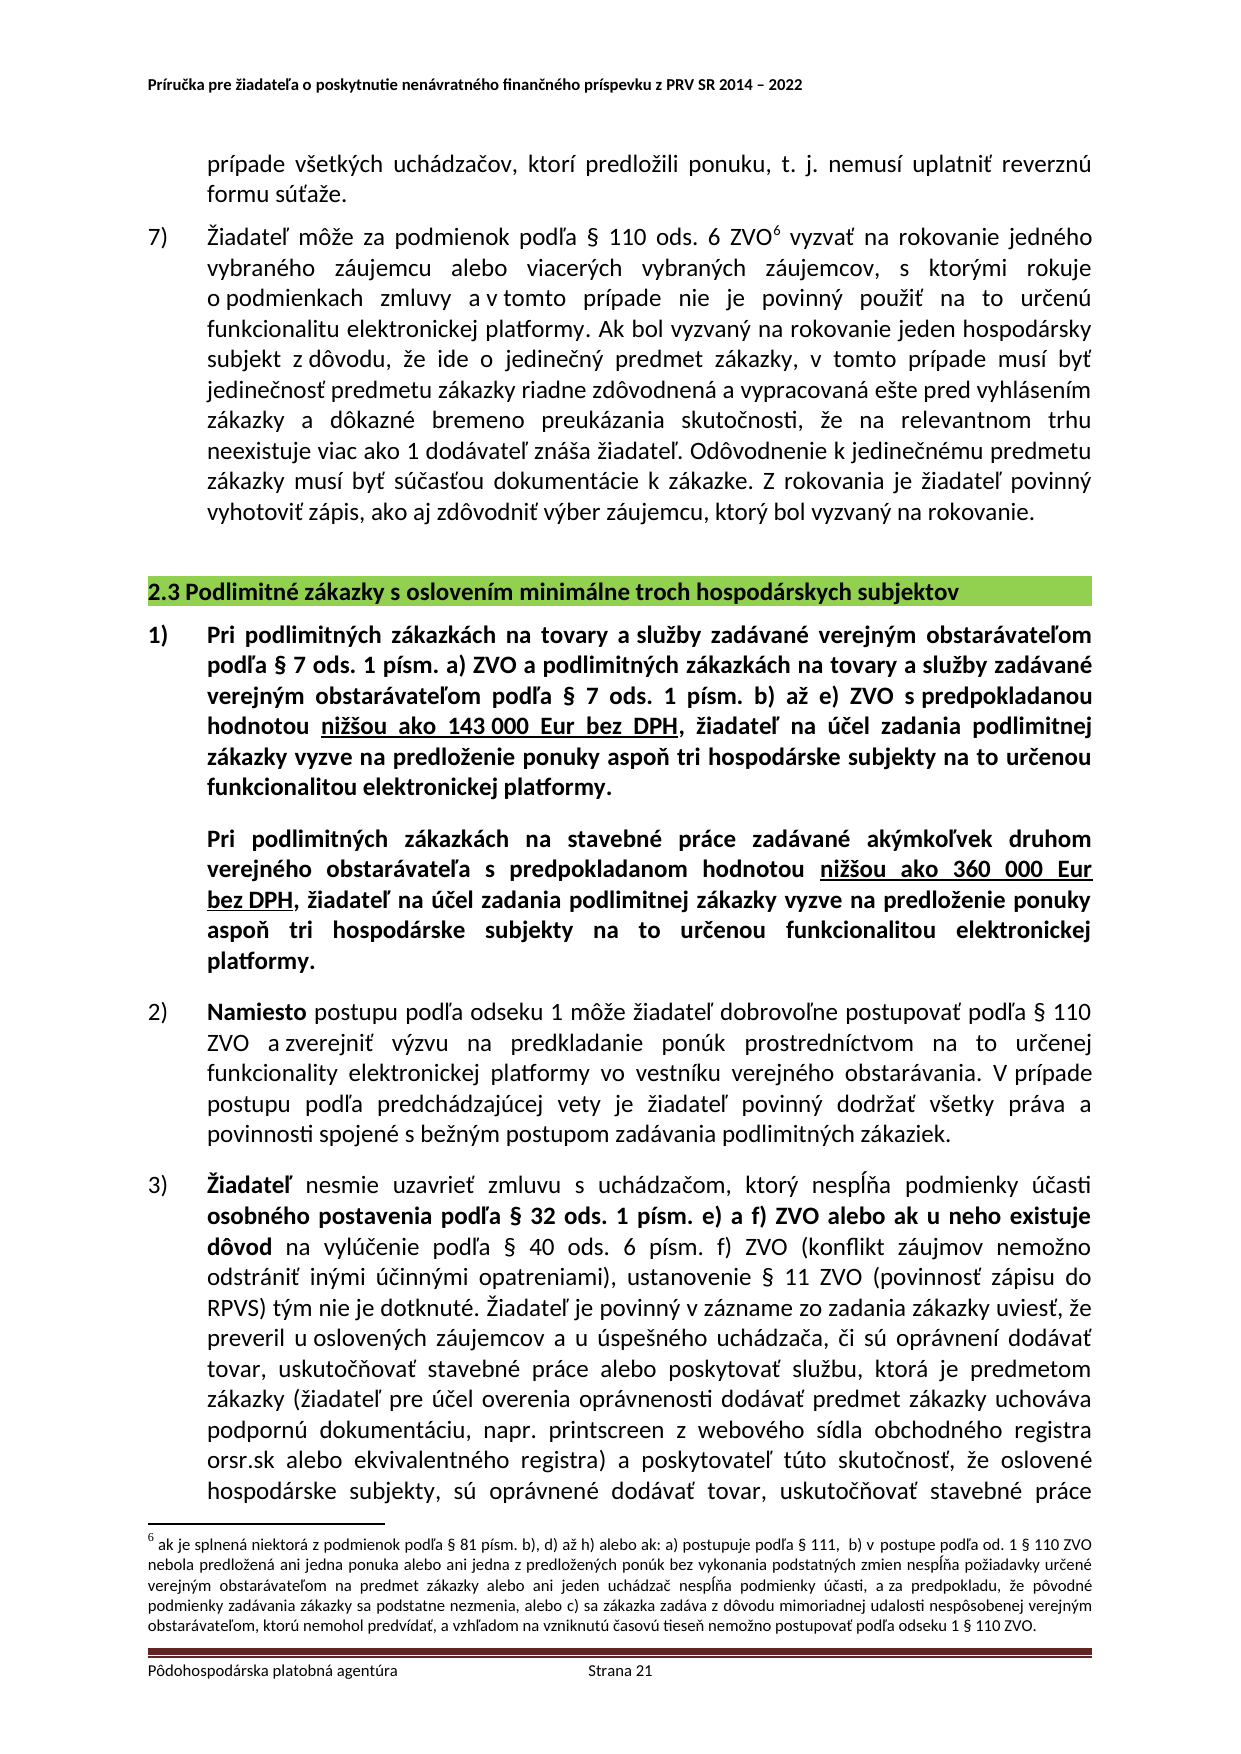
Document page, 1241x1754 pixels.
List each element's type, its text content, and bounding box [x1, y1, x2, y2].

list Žiadateľ môže za podmienok podľa § 110 ods. 6 ZVO vyzvať na rokovanie jedného vybraného záujemcu alebo viacerých vybraných záujemcov, s ktorými rokuje o podmienkach zmluvy a v tomto prípade nie je povinný použiť na to určenú funkcionalitu elektronickej platformy. Ak bol vyzvaný na rokovanie jeden hospodársky subjekt z dôvodu, že ide o jedinečný predmet zákazky, v tomto prípade musí byť jedinečnosť predmetu zákazky riadne zdôvodnená a vypracovaná ešte pred vyhlásením zákazky a dôkazné bremeno preukázania skutočnosti, že na relevantnom trhu neexistuje viac ako 1 dodávateľ znáša žiadateľ. Odôvodnenie k jedinečnému predmetu zákazky musí byť súčasťou dokumentácie k zákazke. Z rokovania je žiadateľ povinný vyhotoviť zápis, ako aj zdôvodniť výber záujemcu, ktorý bol vyzvaný na rokovanie. [148, 221, 1092, 526]
subtitle Podlimitné zákazky s oslovením minimálne troch hospodárskych subjektov [148, 576, 1092, 606]
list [148, 1169, 1092, 1505]
text Pri podlimitných zákazkách na stavebné práce zadávané akýmkoľvek druhom verejného obstarávateľa s predpokladanom hodnotou nižšou ako 360 000 Eur bez DPH, žiadateľ na účel zadania podlimitnej zákazky vyzve na predloženie ponuky aspoň tri hospodárske subjekty na to určenou funkcionalitou elektronickej platformy. [207, 823, 1092, 975]
list Namiesto postupu podľa odseku 1 môže žiadateľ dobrovoľne postupovať podľa § 110 ZVO a zverejniť výzvu na predkladanie ponúk prostredníctvom na to určenej funkcionality elektronickej platformy vo vestníku verejného obstarávania. V prípade postupu podľa predchádzajúcej vety je žiadateľ povinný dodržať všetky práva a povinnosti spojené s bežným postupom zadávania podlimitných zákaziek. [148, 996, 1092, 1149]
list Pri podlimitných zákazkách na tovary a služby zadávané verejným obstarávateľom podľa § 7 ods. 1 písm. a) ZVO a podlimitných zákazkách na tovary a služby zadávané verejným obstarávateľom podľa § 7 ods. 1 písm. b) až e) ZVO s predpokladanou hodnotou nižšou ako 143 000 Eur bez DPH, žiadateľ na účel zadania podlimitnej zákazky vyzve na predloženie ponuky aspoň tri hospodárske subjekty na to určenou funkcionalitou elektronickej platformy. [148, 619, 1092, 802]
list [148, 148, 1092, 209]
